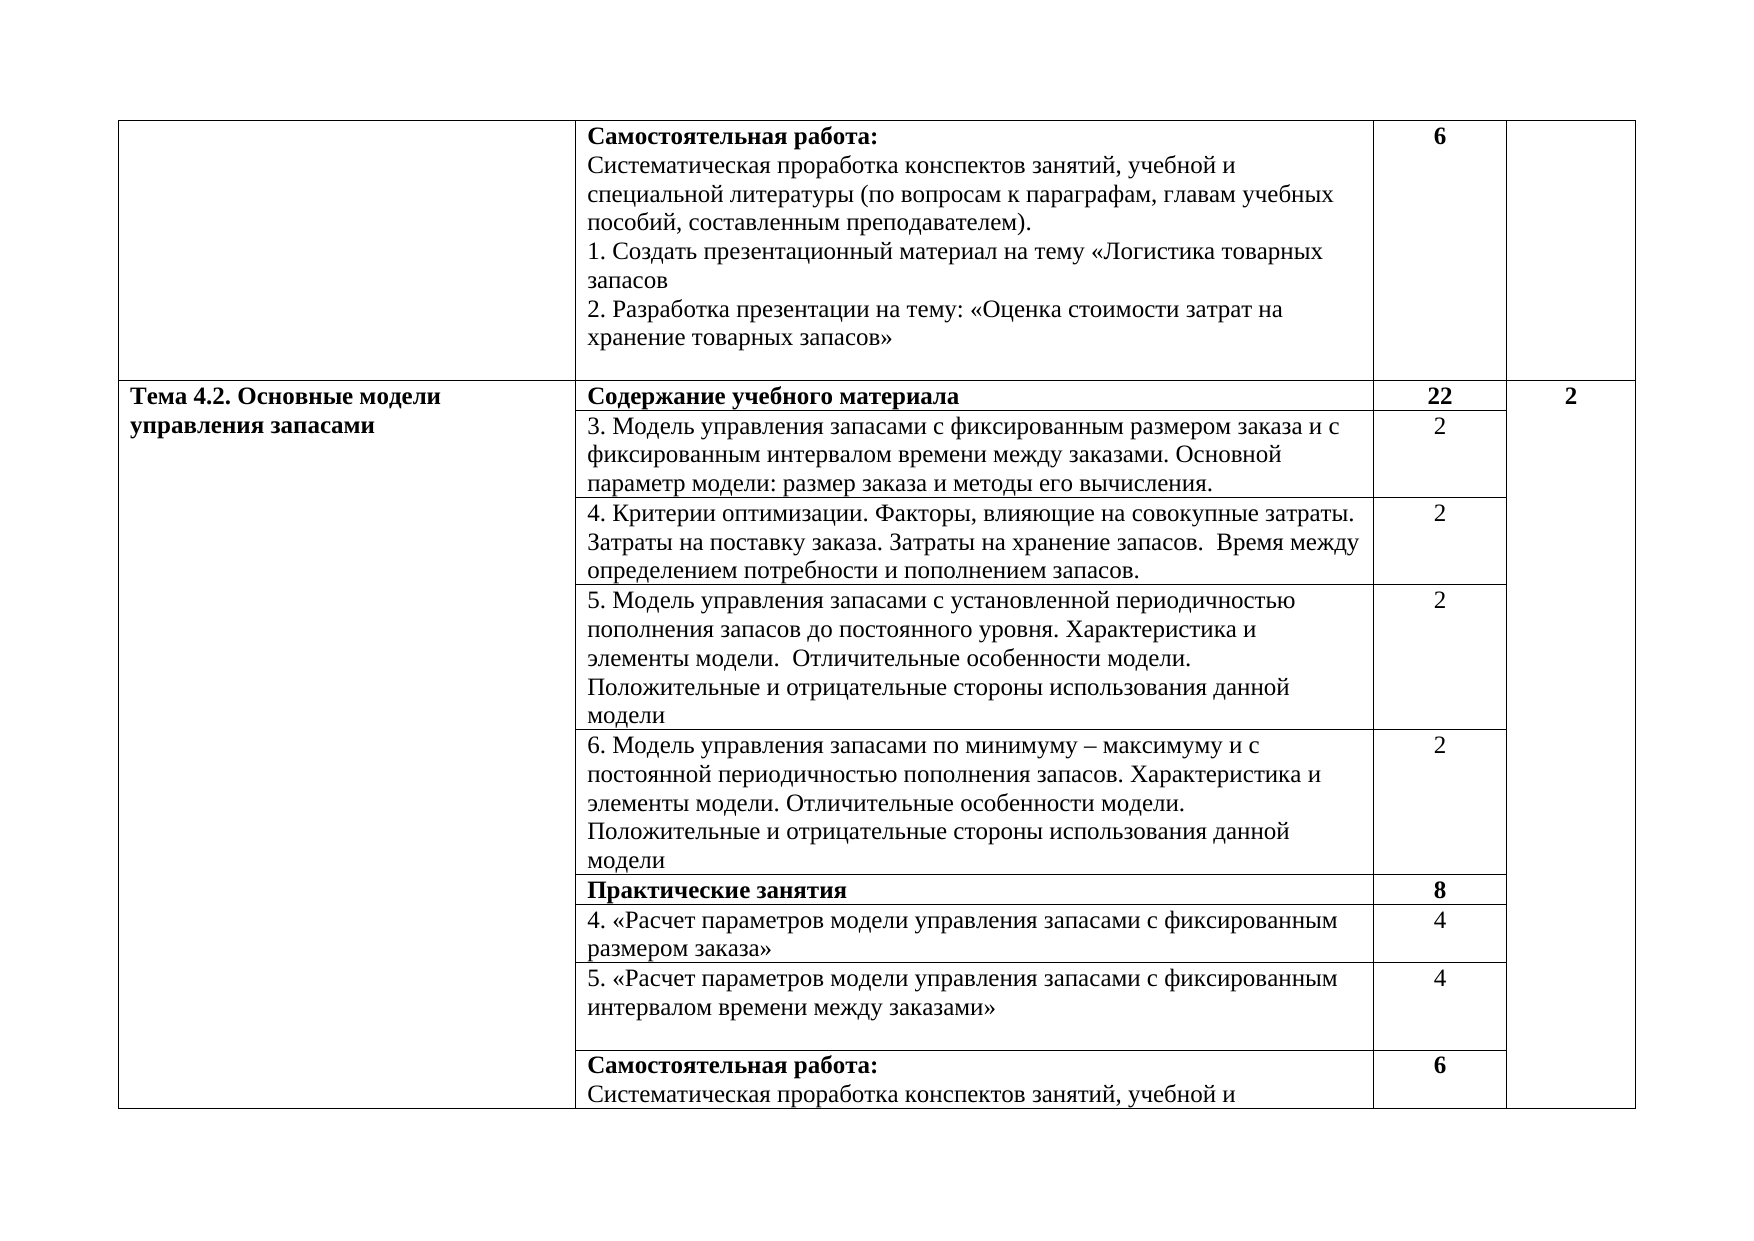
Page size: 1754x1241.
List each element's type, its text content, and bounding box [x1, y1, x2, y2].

table_cell 4. Критерии оптимизации. Факторы, влияющие на совокупные затраты. Затраты на поставку заказа. Затраты на хранение запасов. Время между определением потребности и пополнением запасов. [576, 498, 1373, 584]
table_cell 3. Модель управления запасами с фиксированным размером заказа и с фиксированным интервалом времени между заказами. Основной параметр модели: размер заказа и методы его вычисления. [576, 411, 1373, 497]
table_cell 2 [1374, 730, 1506, 874]
table_cell 6 [1374, 121, 1506, 380]
table_cell 2 [1374, 498, 1506, 584]
table_cell 6 [1374, 1051, 1506, 1108]
table_cell 22 [1374, 381, 1506, 410]
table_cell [576, 1051, 1373, 1108]
table_cell 2 [1507, 381, 1635, 1108]
table_cell 2 [1374, 411, 1506, 497]
table_cell 8 [1374, 875, 1506, 904]
table_cell 4. «Расчет параметров модели управления запасами с фиксированным размером заказа» [576, 905, 1373, 962]
table_cell 6. Модель управления запасами по минимуму – максимуму и с постоянной периодичностью пополнения запасов. Характеристика и элементы модели. Отличительные особенности модели. Положительные и отрицательные стороны использования данной модели [576, 730, 1373, 874]
table_cell Содержание учебного материала [576, 381, 1373, 410]
table_cell 4 [1374, 905, 1506, 962]
table_cell 5. «Расчет параметров модели управления запасами с фиксированным интервалом времени между заказами» [576, 963, 1373, 1049]
table_cell 2 [1374, 585, 1506, 729]
table_cell 5. Модель управления запасами с установленной периодичностью пополнения запасов до постоянного уровня. Характеристика и элементы модели. Отличительные особенности модели. Положительные и отрицательные стороны использования данной модели [576, 585, 1373, 729]
table_cell 4 [1374, 963, 1506, 1049]
table_cell Самостоятельная работа: Систематическая проработка конспектов занятий, учебной и специальной литературы (по вопросам к параграфам, главам учебных пособий, составленным преподавателем). 1. Создать презентационный материал на тему «Логистика товарных запасов 2. Разработка презентации на тему: «Оценка стоимости затрат на хранение товарных запасов» [576, 121, 1373, 380]
table_cell Тема 4.2. Основные модели управления запасами [119, 381, 575, 1108]
table_cell Практические занятия [576, 875, 1373, 904]
